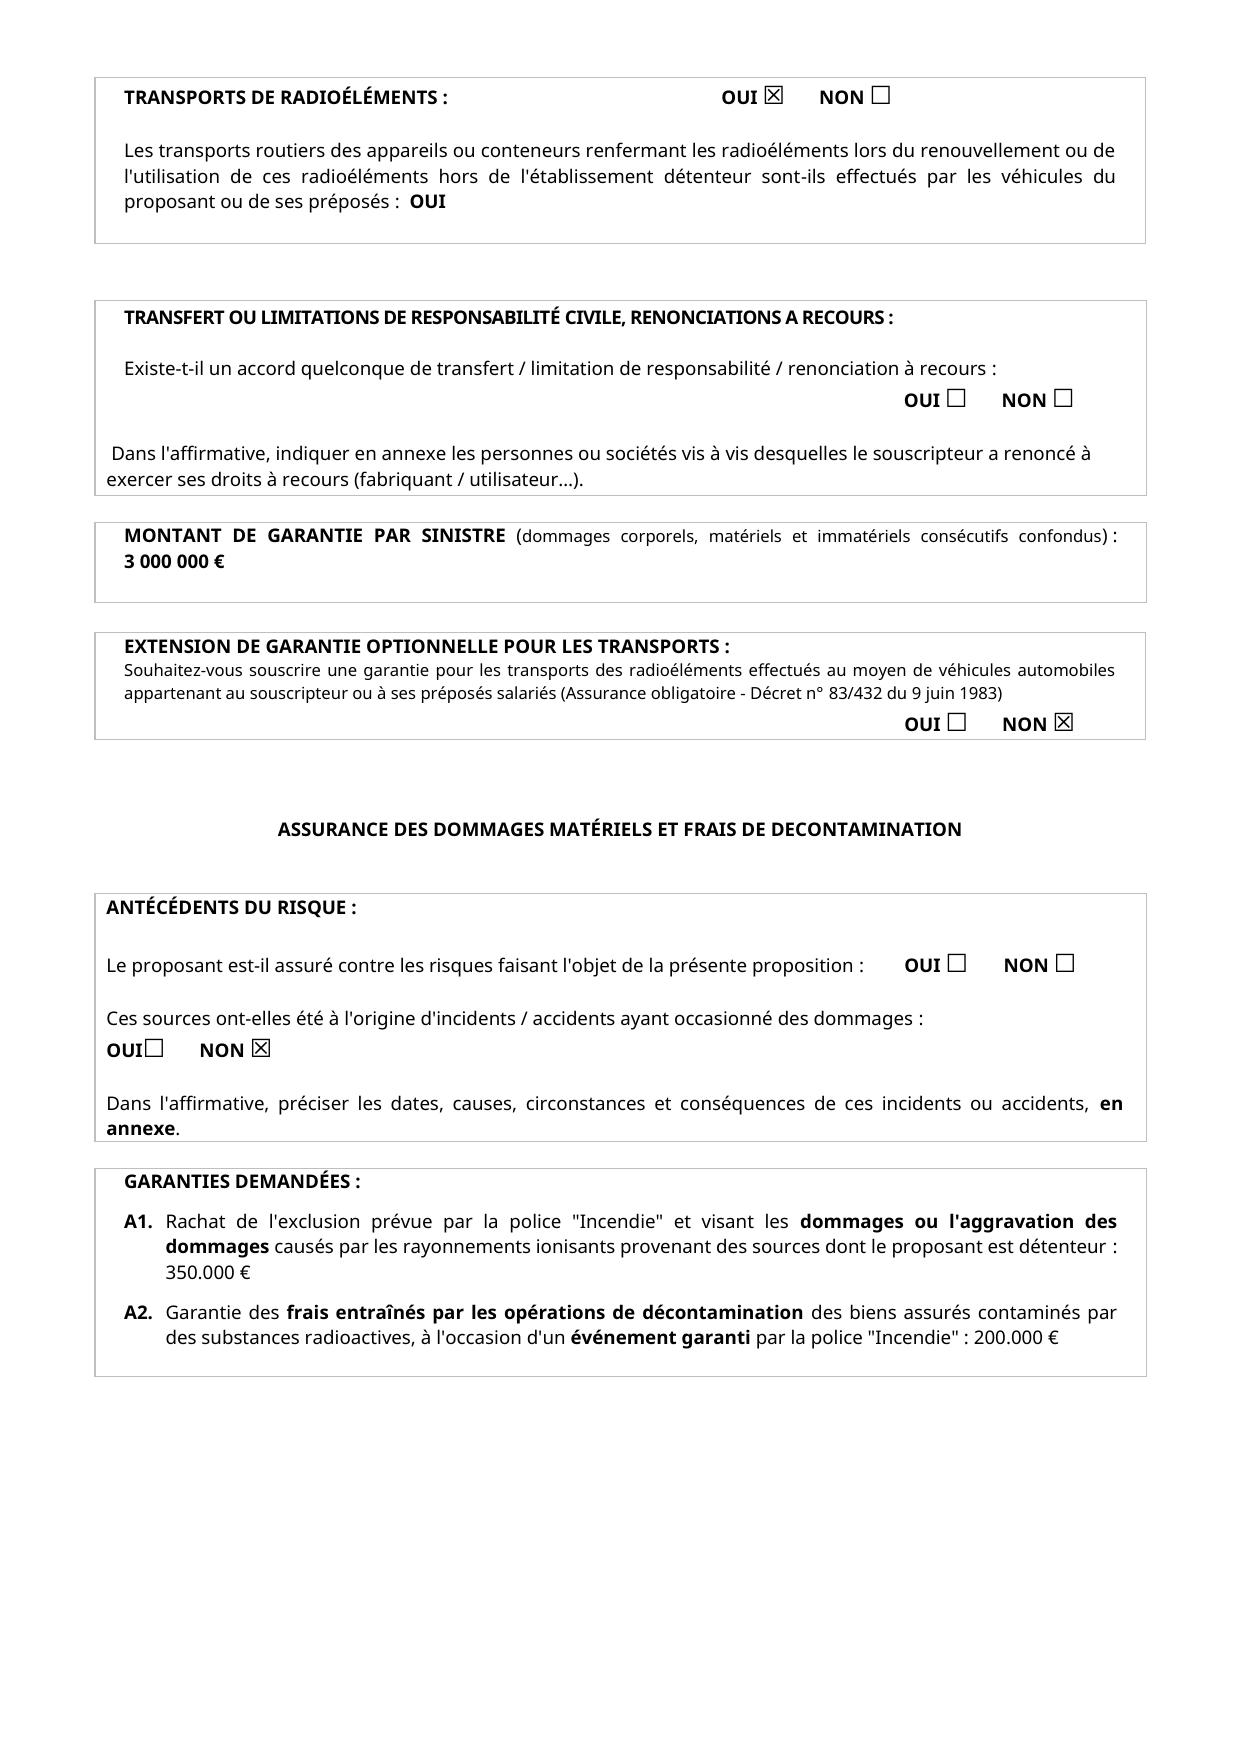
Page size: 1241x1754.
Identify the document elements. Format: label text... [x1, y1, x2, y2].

table_header MONTANT DE GARANTIE par sinistre (dommages corporels, matériels et immatériels consécutifs confondus) : 3 000 000 € [96, 523, 1146, 602]
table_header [96, 78, 1145, 242]
table_header ANTÉCÉDENTS DU RISQUE : Le proposant est-il assuré contre les risques faisant l'objet de la présente proposition : OUI NON Ces sources ont-elles été à l'origine d'incidents / accidents ayant occasionné des dommages : OUI NON Dans l'affirmative, préciser les dates, causes, circonstances et conséquences de ces incidents ou accidents, en annexe. [96, 894, 1146, 1141]
table_header EXTENSION DE GARANTIE OPTIONNELLE POUR LES TRANSPORTS : Souhaitez-vous souscrire une garantie pour les transports des radioéléments effectués au moyen de véhicules automobiles appartenant au souscripteur ou à ses préposés salariés (Assurance obligatoire - Décret n° 83/432 du 9 juin 1983) OUI NON [96, 633, 1145, 739]
table_header transfert ou limitations de responsabilitÉ civile, renonciations a recours : Existe-t-il un accord quelconque de transfert / limitation de responsabilité / renonciation à recours : OUI NON Dans l'affirmative, indiquer en annexe les personnes ou sociétés vis à vis desquelles le souscripteur a renoncé à exercer ses droits à recours (fabriquant / utilisateur…). [96, 301, 1146, 495]
table_header GARANTIES DEMANDÉES : Rachat de l'exclusion prévue par la police "Incendie" et visant les dommages ou l'aggravation des dommages causés par les rayonnements ionisants provenant des sources dont le proposant est détenteur : 350.000 € Garantie des frais entraînés par les opérations de décontamination des biens assurés contaminés par des substances radioactives, à l'occasion d'un événement garanti par la police "Incendie" : 200.000 € [96, 1169, 1146, 1376]
text ASSURANCE DES DOMMAGES MATÉRIELS ET FRAIS DE DECONTAMINATION [213, 817, 1028, 842]
